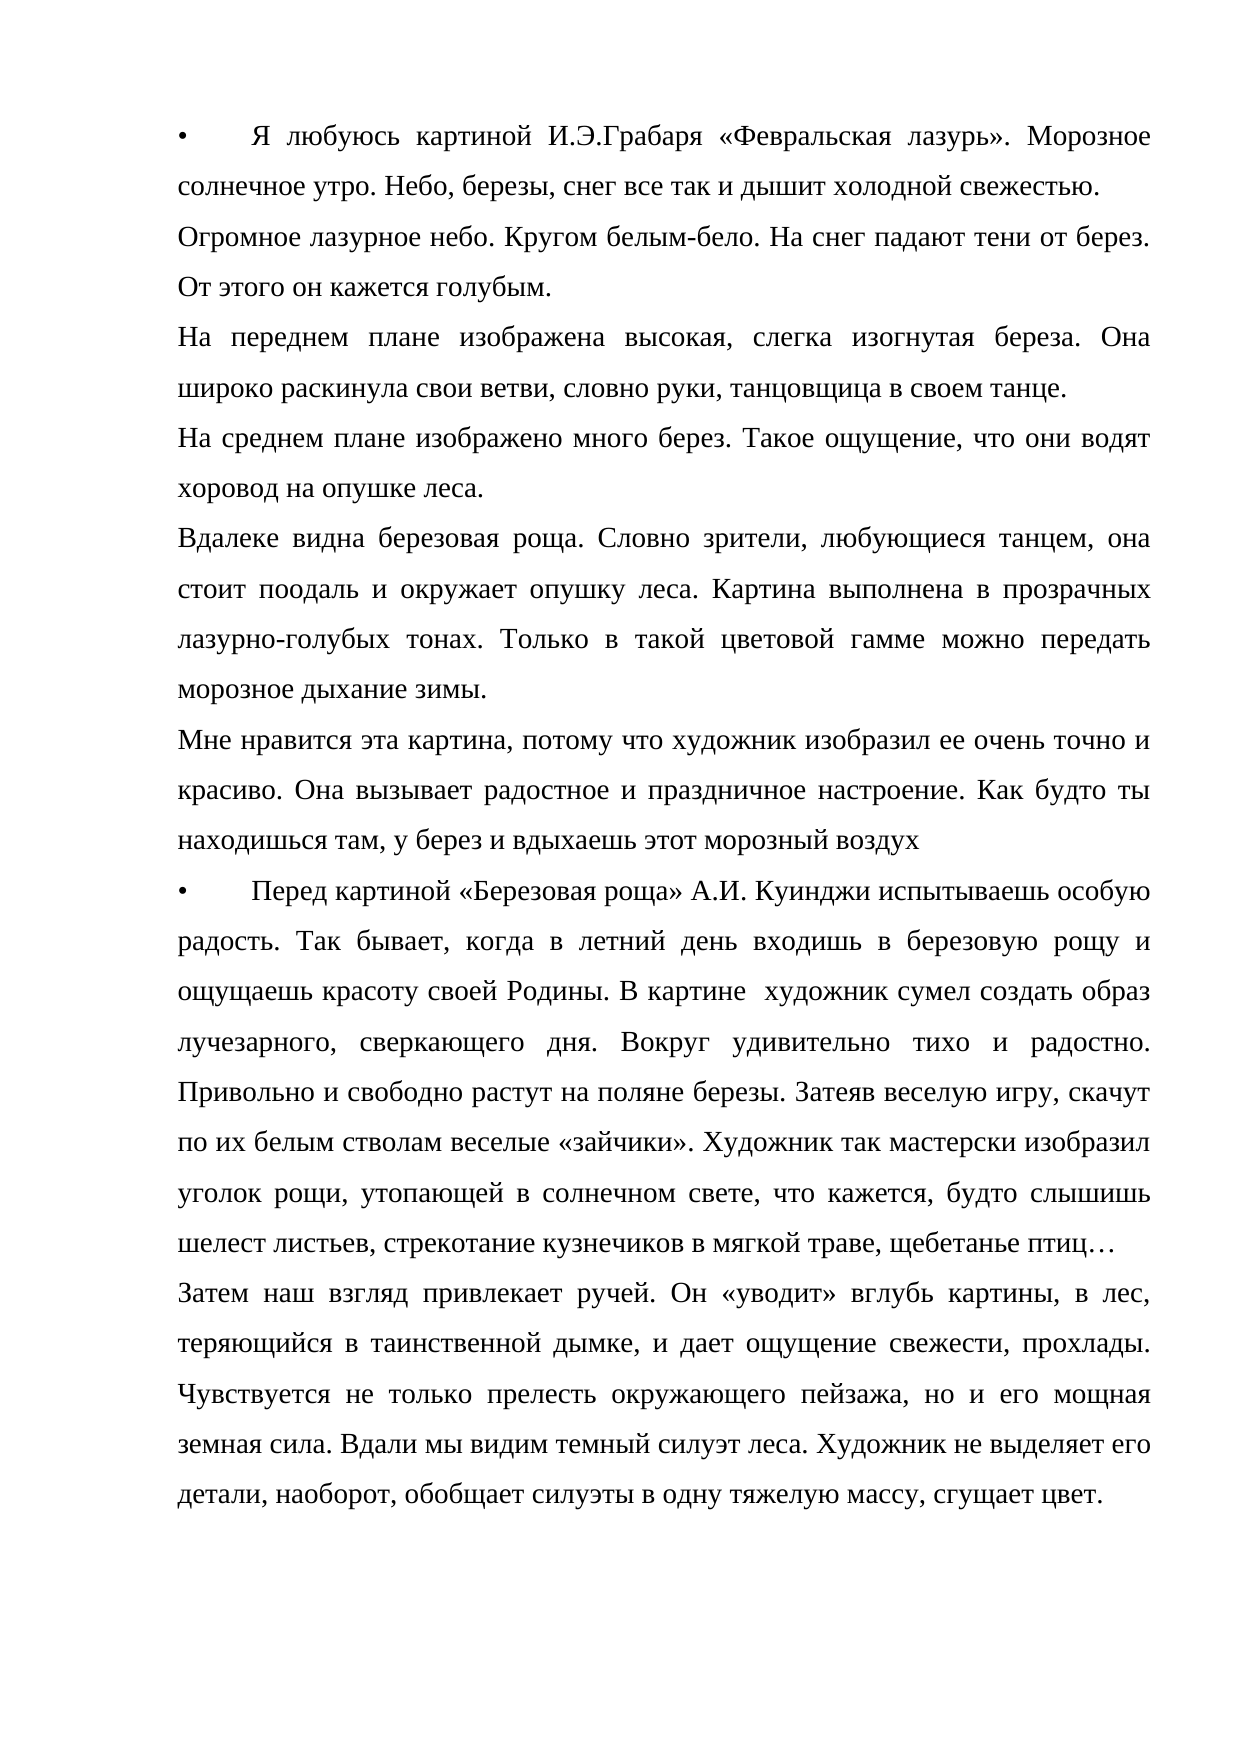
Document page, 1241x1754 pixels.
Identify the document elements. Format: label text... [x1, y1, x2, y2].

text Огромное лазурное небо. Кругом белым-бело. На снег падают тени от берез. От этого он кажется голубым. [177, 219, 1152, 303]
text • Я любуюсь картиной И.Э.Грабаря «Февральская лазурь». Морозное солнечное утро. Небо, березы, снег все так и дышит холодной свежестью. [177, 118, 1152, 202]
text На среднем плане изображено много берез. Такое ощущение, что они водят хоровод на опушке леса. [177, 420, 1152, 504]
text Мне нравится эта картина, потому что художник изобразил ее очень точно и красиво. Она вызывает радостное и праздничное настроение. Как будто ты находишься там, у берез и вдыхаешь этот морозный воздух [177, 722, 1152, 856]
text • Перед картиной «Березовая роща» А.И. Куинджи испытываешь особую радость. Так бывает, когда в летний день входишь в березовую рощу и ощущаешь красоту своей Родины. В картине художник сумел создать образ лучезарного, сверкающего дня. Вокруг удивительно тихо и радостно. Привольно и свободно растут на поляне березы. Затеяв веселую игру, скачут по их белым стволам веселые «зайчики». Художник так мастерски изобразил уголок рощи, утопающей в солнечном свете, что кажется, будто слышишь шелест листьев, стрекотание кузнечиков в мягкой траве, щебетанье птиц… [177, 873, 1152, 1258]
text Вдалеке видна березовая роща. Словно зрители, любующиеся танцем, она стоит поодаль и окружает опушку леса. Картина выполнена в прозрачных лазурно-голубых тонах. Только в такой цветовой гамме можно передать морозное дыхание зимы. [177, 521, 1152, 705]
text Затем наш взгляд привлекает ручей. Он «уводит» вглубь картины, в лес, теряющийся в таинственной дымке, и дает ощущение свежести, прохлады. Чувствуется не только прелесть окружающего пейзажа, но и его мощная земная сила. Вдали мы видим темный силуэт леса. Художник не выделяет его детали, наоборот, обобщает силуэты в одну тяжелую массу, сгущает цвет. [177, 1275, 1152, 1510]
text На переднем плане изображена высокая, слегка изогнутая береза. Она широко раскинула свои ветви, словно руки, танцовщица в своем танце. [177, 319, 1152, 403]
